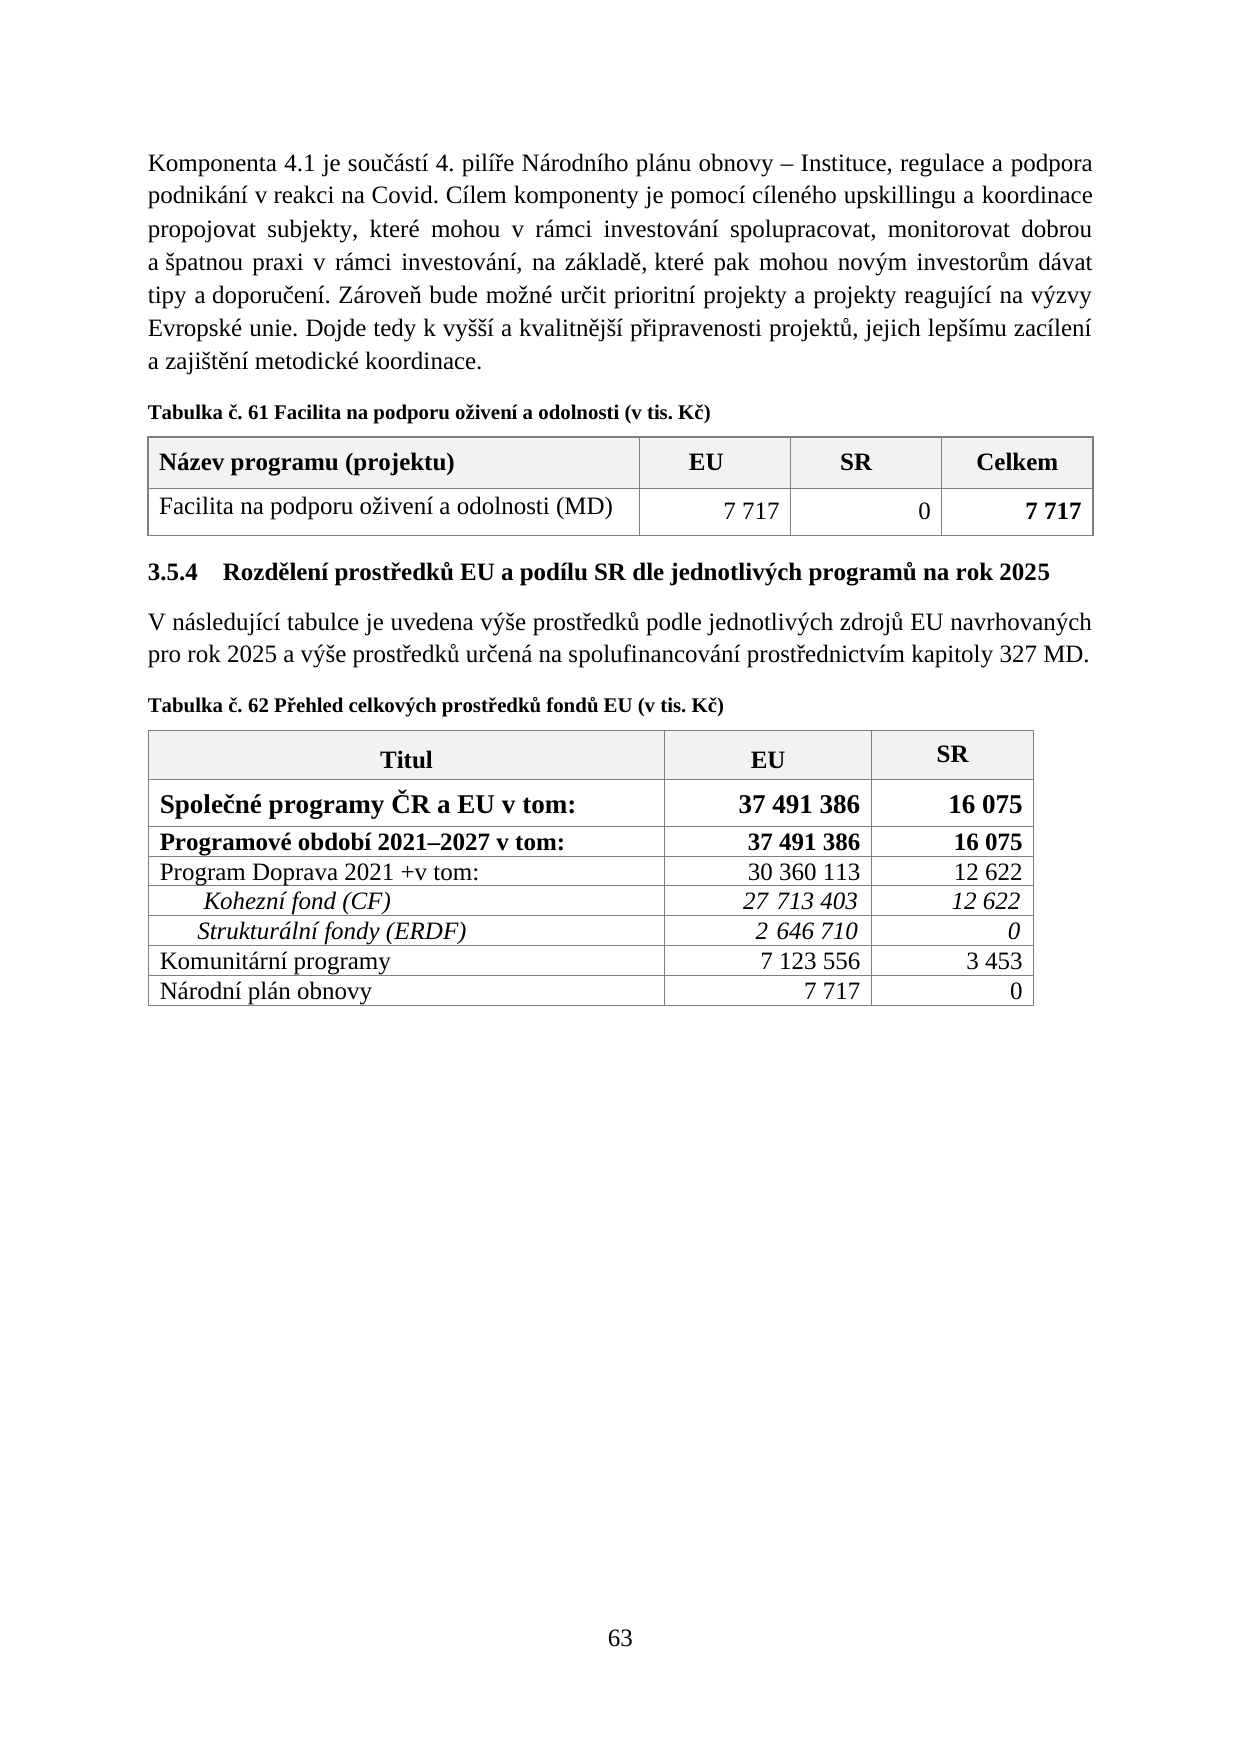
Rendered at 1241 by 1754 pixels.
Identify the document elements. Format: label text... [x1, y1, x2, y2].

text Tabulka č. 61 Facilita na podporu oživení a odolnosti (v tis. Kč) [148, 399, 1093, 424]
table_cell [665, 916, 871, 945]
subtitle Rozdělení prostředků EU a podílu SR dle jednotlivých programů na rok 2025 [148, 557, 1093, 586]
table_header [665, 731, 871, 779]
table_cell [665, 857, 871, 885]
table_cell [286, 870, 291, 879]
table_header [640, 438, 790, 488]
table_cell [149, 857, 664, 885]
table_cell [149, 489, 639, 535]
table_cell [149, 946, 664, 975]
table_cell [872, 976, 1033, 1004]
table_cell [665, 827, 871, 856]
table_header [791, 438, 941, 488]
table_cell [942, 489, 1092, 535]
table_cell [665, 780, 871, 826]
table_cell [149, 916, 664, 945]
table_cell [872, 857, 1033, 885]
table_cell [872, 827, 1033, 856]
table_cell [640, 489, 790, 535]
text Komponenta 4.1 je součástí 4. pilíře Národního plánu obnovy – Instituce, regulace a podpora podnikání v reakci na Covid. Cílem komponenty je pomocí cíleného upskillingu a koordinace propojovat subjekty, které mohou v rámci investování spolupracovat, monitorovat dobrou a špatnou praxi v rámci investování, na základě, které pak mohou novým investorům dávat tipy a doporučení. Zároveň bude možné určit prioritní projekty a projekty reagující na výzvy Evropské unie. Dojde tedy k vyšší a kvalitnější připravenosti projektů, jejich lepšímu zacílení a zajištění metodické koordinace. [148, 148, 1093, 374]
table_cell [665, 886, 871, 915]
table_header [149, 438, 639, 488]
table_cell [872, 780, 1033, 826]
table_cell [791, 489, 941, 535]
text Tabulka č. 62 Přehled celkových prostředků fondů EU (v tis. Kč) [148, 693, 1093, 717]
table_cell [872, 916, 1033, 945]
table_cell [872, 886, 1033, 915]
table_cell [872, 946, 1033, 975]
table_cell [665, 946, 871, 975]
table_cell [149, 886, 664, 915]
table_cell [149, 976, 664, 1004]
text V následující tabulce je uvedena výše prostředků podle jednotlivých zdrojů EU navrhovaných pro rok 2025 a výše prostředků určená na spolufinancování prostřednictvím kapitoly 327 MD. [148, 607, 1093, 668]
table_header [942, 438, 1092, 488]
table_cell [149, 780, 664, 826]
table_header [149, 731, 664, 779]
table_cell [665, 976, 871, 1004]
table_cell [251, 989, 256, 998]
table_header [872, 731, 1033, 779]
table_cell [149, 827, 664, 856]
